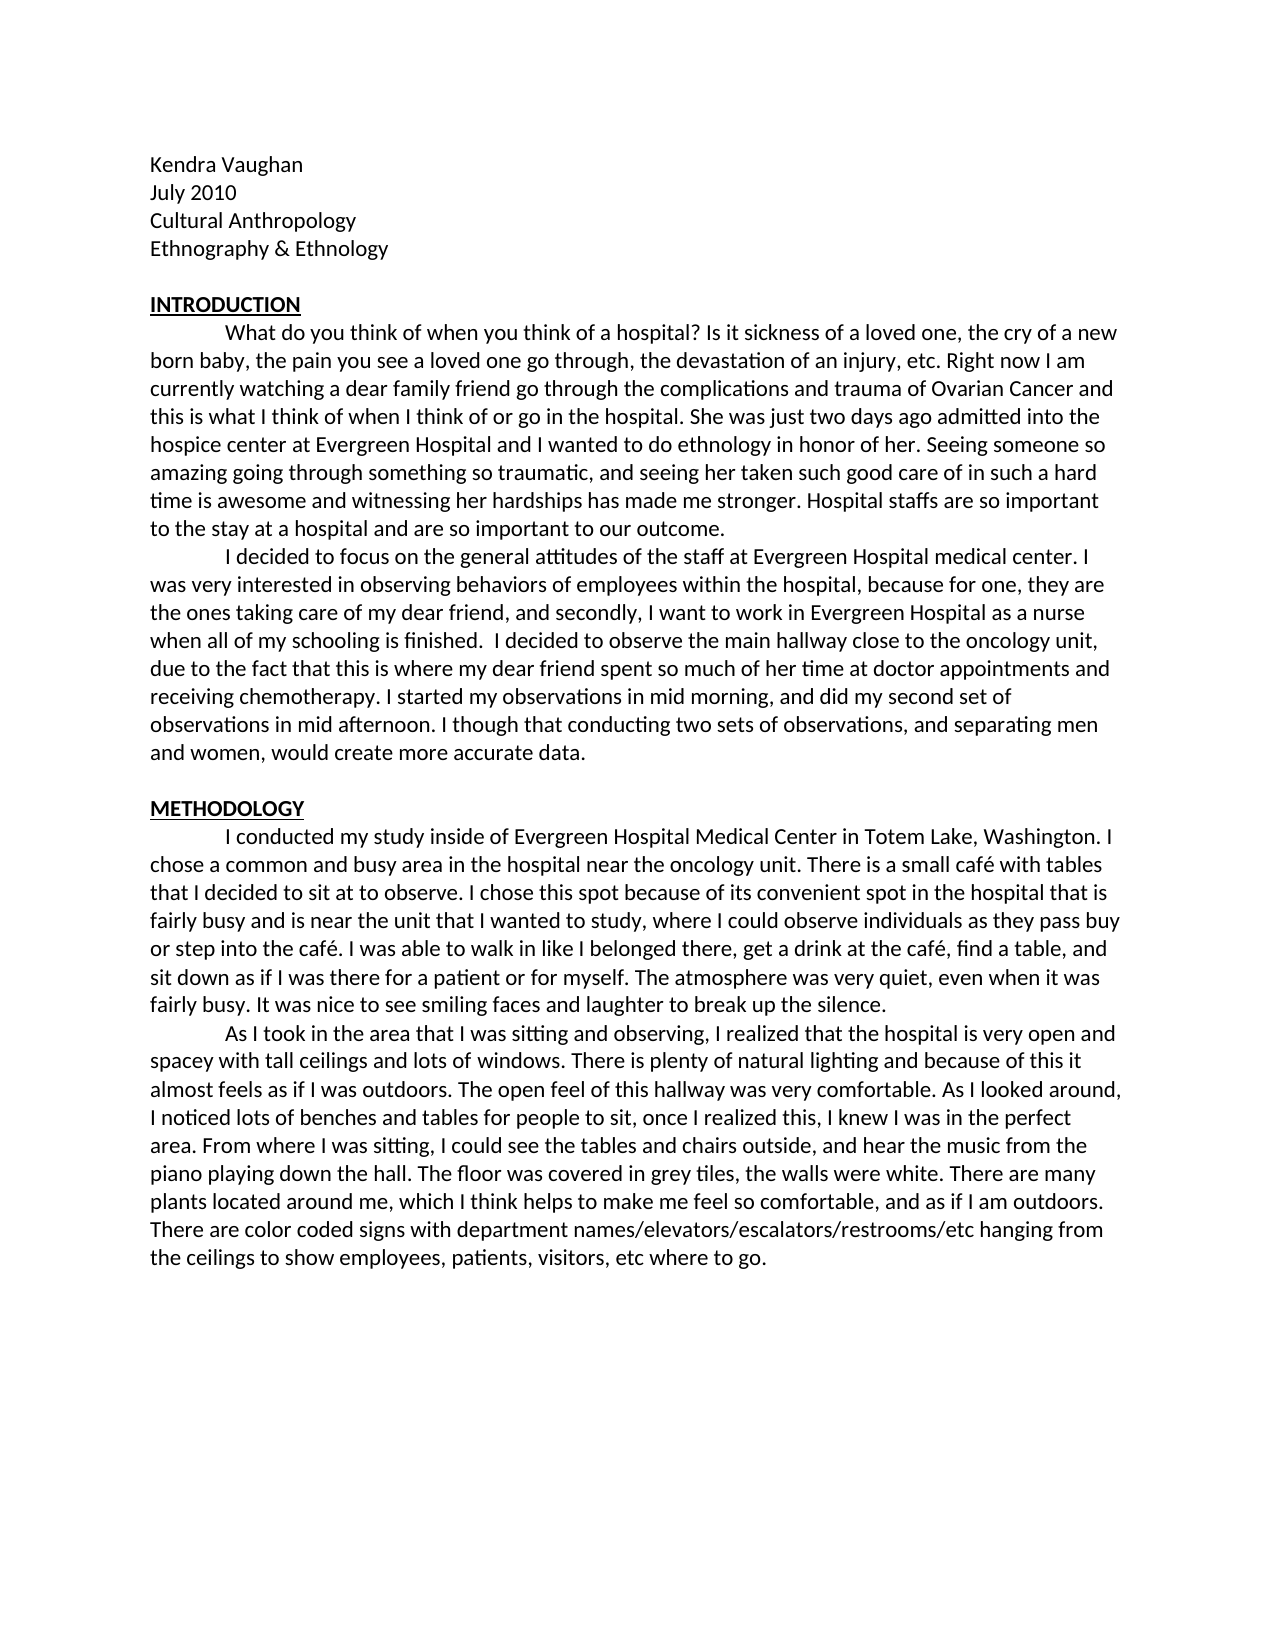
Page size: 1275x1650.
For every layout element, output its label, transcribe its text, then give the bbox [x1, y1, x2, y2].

text I decided to focus on the general attitudes of the staff at medical center. I was very interested in observing behaviors of employees within the hospital, because for one, they are the ones taking care of my dear friend, and secondly, I want to work in as a nurse when all of my schooling is finished. I decided to observe the main hallway close to the oncology unit, due to the fact that this is where my dear friend spent so much of her time at doctor appointments and receiving chemotherapy. I started my observations in mid morning, and did my second set of observations in mid afternoon. I though that conducting two sets of observations, and separating men and women, would create more accurate data. [150, 542, 1125, 766]
text What do you think of when you think of a hospital? Is it sickness of a loved one, the cry of a new born baby, the pain you see a loved one go through, the devastation of an injury, etc. Right now I am currently watching a dear family friend go through the complications and trauma of Ovarian Cancer and this is what I think of when I think of or go in the hospital. She was just two days ago admitted into the hospice center at and I wanted to do ethnology in honor of her. Seeing someone so amazing going through something so traumatic, and seeing her taken such good care of in such a hard time is awesome and witnessing her hardships has made me stronger. Hospital staffs are so important to the stay at a hospital and are so important to our outcome. [150, 318, 1125, 542]
text METHODOLOGY [150, 794, 1125, 822]
text Ethnography & Ethnology [150, 234, 1125, 262]
text Cultural Anthropology [150, 206, 1125, 234]
text As I took in the area that I was sitting and observing, I realized that the hospital is very open and spacey with tall ceilings and lots of windows. There is plenty of natural lighting and because of this it almost feels as if I was outdoors. The open feel of this hallway was very comfortable. As I looked around, I noticed lots of benches and tables for people to sit, once I realized this, I knew I was in the perfect area. From where I was sitting, I could see the tables and chairs outside, and hear the music from the piano playing down the hall. The floor was covered in grey tiles, the walls were white. There are many plants located around me, which I think helps to make me feel so comfortable, and as if I am outdoors. There are color coded signs with department names/elevators/escalators/restrooms/etc hanging from the ceilings to show employees, patients, visitors, etc where to go. [150, 1019, 1125, 1271]
text Kendra Vaughan [150, 150, 1125, 178]
text July 2010 [150, 178, 1125, 206]
text I conducted my study inside of in . I chose a common and busy area in the hospital near the oncology unit. There is a small café with tables that I decided to sit at to observe. I chose this spot because of its convenient spot in the hospital that is fairly busy and is near the unit that I wanted to study, where I could observe individuals as they pass buy or step into the café. I was able to walk in like I belonged there, get a drink at the café, find a table, and sit down as if I was there for a patient or for myself. The atmosphere was very quiet, even when it was fairly busy. It was nice to see smiling faces and laughter to break up the silence. [150, 822, 1125, 1019]
text INTRODUCTION [150, 290, 1125, 318]
